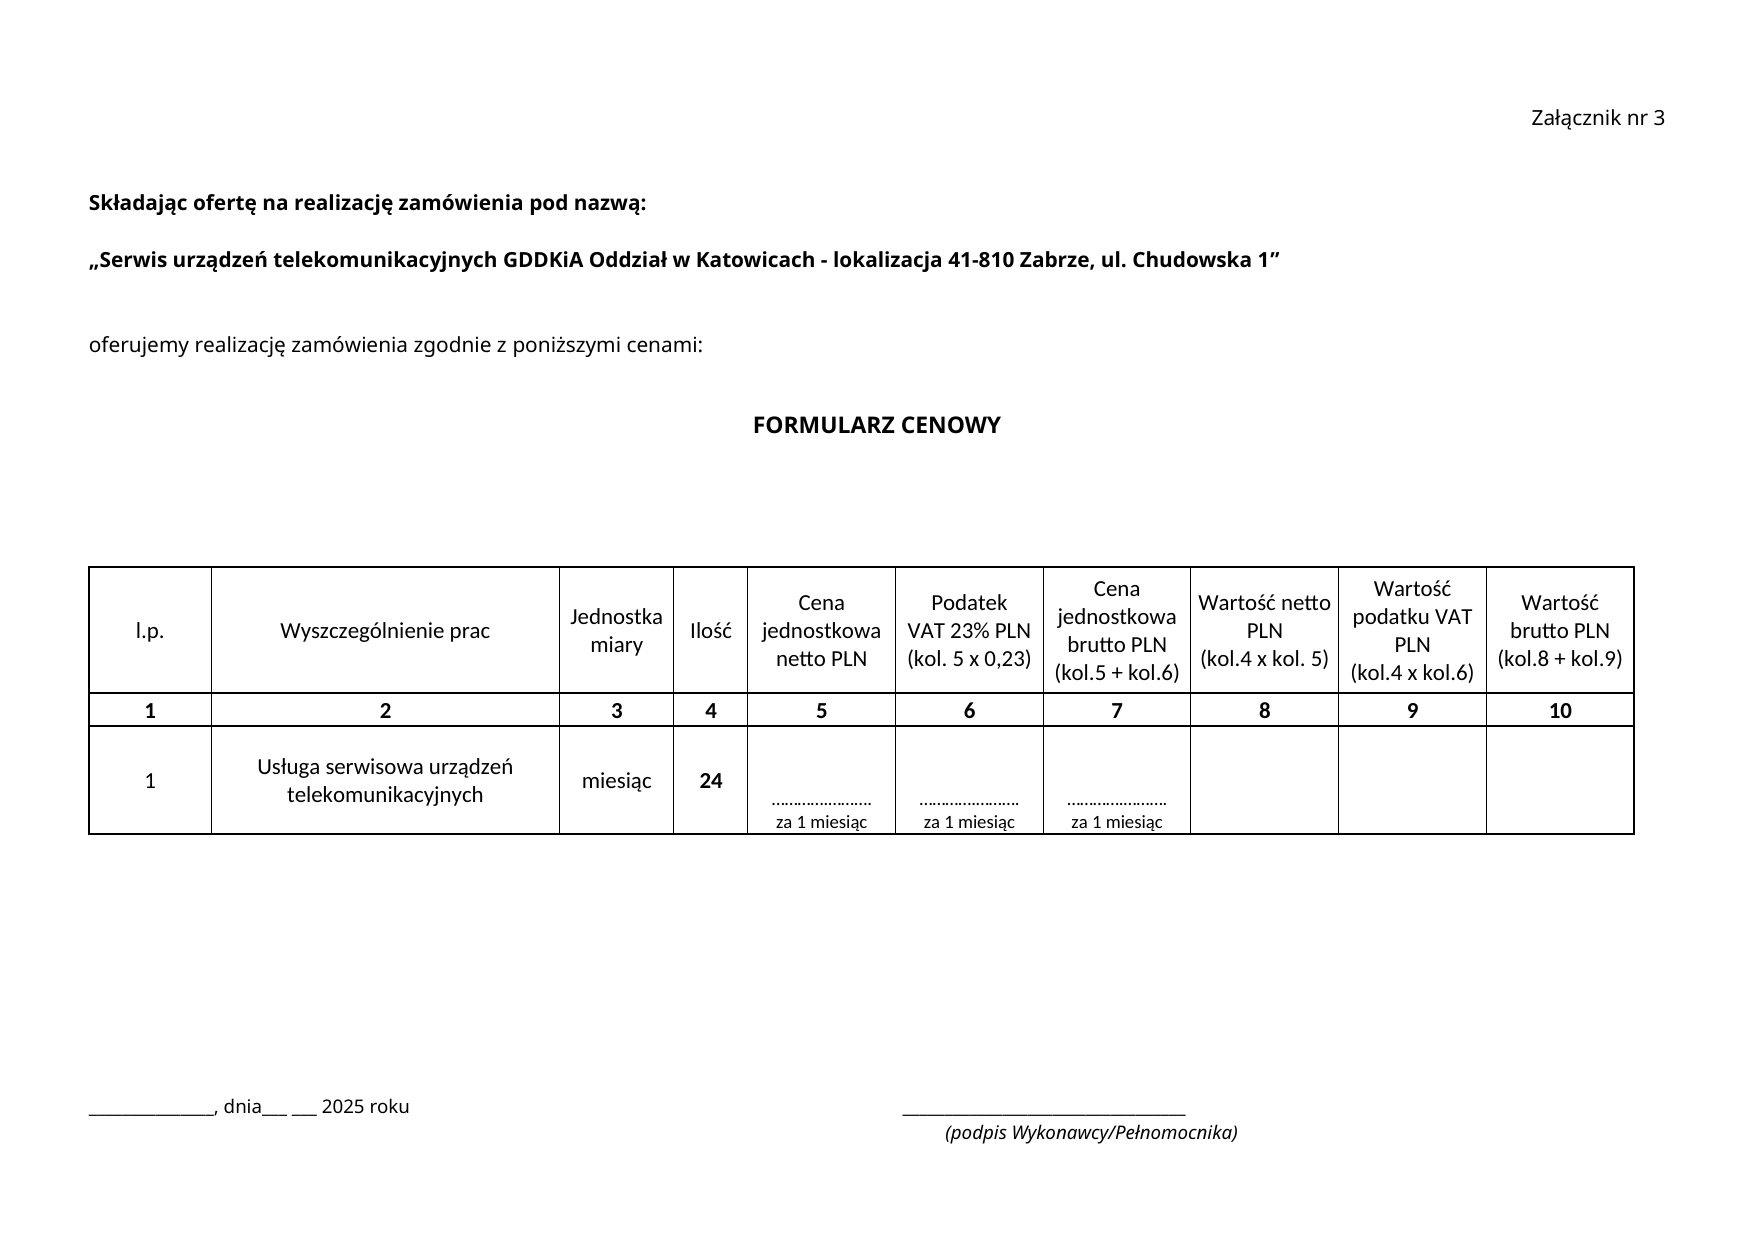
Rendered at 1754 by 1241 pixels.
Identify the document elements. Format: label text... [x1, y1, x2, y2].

table_cell miesiąc [560, 727, 673, 833]
table_cell 1 [90, 727, 211, 833]
text _______________, dnia___ ___ 2025 roku __________________________________ [89, 1093, 1665, 1119]
table_cell [1191, 727, 1338, 833]
text FORMULARZ CENOWY [89, 409, 1665, 441]
table_cell 5 [748, 694, 895, 725]
table_header Wyszczególnienie prac [212, 568, 559, 692]
table_cell 3 [560, 694, 673, 725]
table_header Cena jednostkowa netto PLN [748, 568, 895, 692]
table_cell 2 [212, 694, 559, 725]
table_header Wartość podatku VAT PLN (kol.4 x kol.6) [1339, 568, 1486, 692]
table_header Ilość [674, 568, 747, 692]
table_cell ………….………. za 1 miesiąc [1044, 727, 1190, 833]
table_cell 1 [90, 694, 211, 725]
table_header l.p. [90, 568, 211, 692]
table_header Podatek VAT 23% PLN (kol. 5 x 0,23) [896, 568, 1043, 692]
table_cell 4 [674, 694, 747, 725]
table_header Wartość brutto PLN (kol.8 + kol.9) [1487, 568, 1633, 692]
table_cell 6 [896, 694, 1043, 725]
table_header Jednostka miary [560, 568, 673, 692]
table_cell ………….………. za 1 miesiąc [896, 727, 1043, 833]
table_cell 8 [1191, 694, 1338, 725]
table_cell 10 [1487, 694, 1633, 725]
text oferujemy realizację zamówienia zgodnie z poniższymi cenami: [89, 330, 1665, 358]
text „Serwis urządzeń telekomunikacyjnych GDDKiA Oddział w Katowicach - lokalizacja 41-810 Zabrze, ul. Chudowska 1” [89, 245, 1665, 273]
table_cell 9 [1339, 694, 1486, 725]
text (podpis Wykonawcy/Pełnomocnika) [945, 1119, 1665, 1144]
table_cell 24 [674, 727, 747, 833]
table_cell Usługa serwisowa urządzeń telekomunikacyjnych [212, 727, 559, 833]
table_header Wartość netto PLN (kol.4 x kol. 5) [1191, 568, 1338, 692]
table_cell ………….………. za 1 miesiąc [748, 727, 895, 833]
text Składając ofertę na realizację zamówienia pod nazwą: [89, 188, 1665, 216]
table_cell [1339, 727, 1486, 833]
table_cell [1487, 727, 1633, 833]
table_header Cena jednostkowa brutto PLN (kol.5 + kol.6) [1044, 568, 1190, 692]
table_cell 7 [1044, 694, 1190, 725]
text Załącznik nr 3 [89, 103, 1665, 131]
